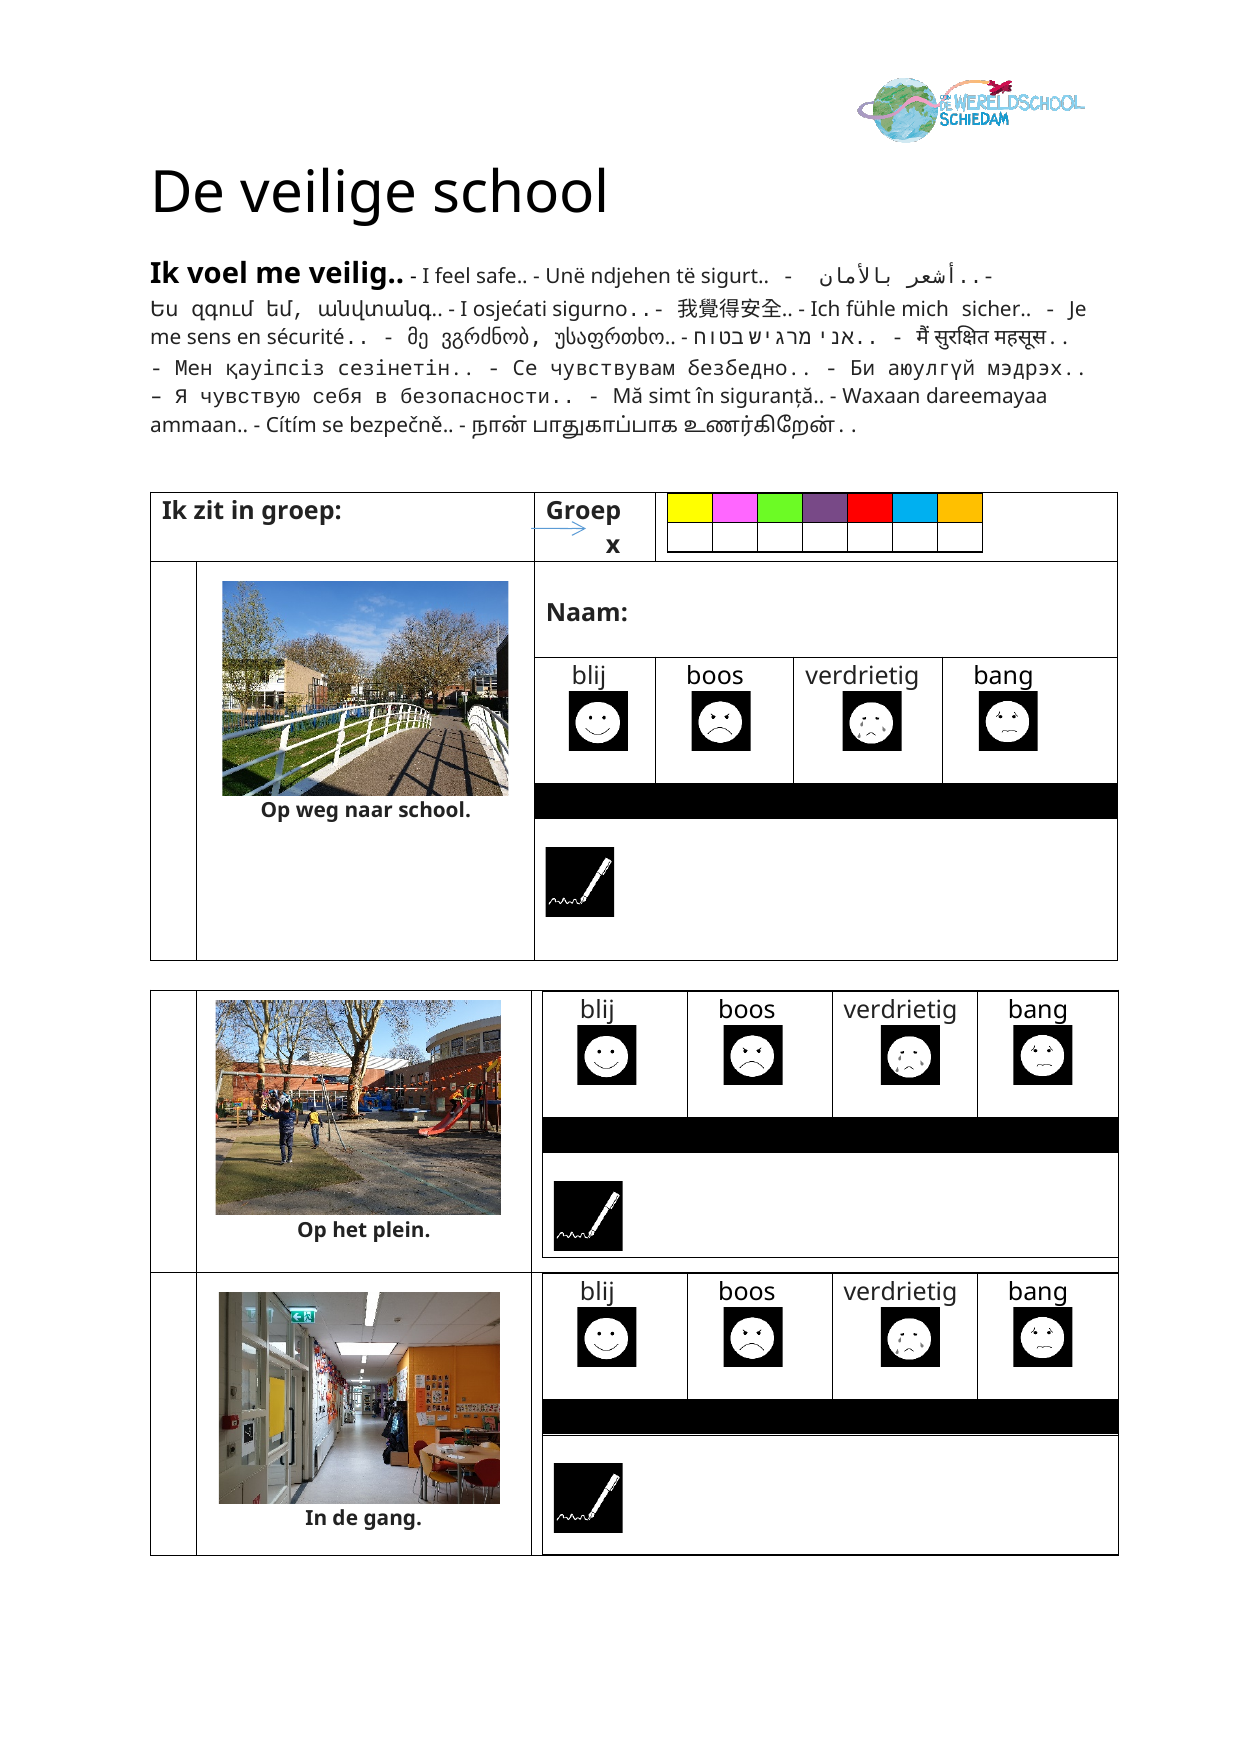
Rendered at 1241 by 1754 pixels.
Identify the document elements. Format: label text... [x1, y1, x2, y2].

picture [577, 1307, 637, 1367]
text Ik voel me veilig.. - I feel safe.. - Unë ndjehen të sigurt.. - أشعر بالأمان..- [150, 252, 1090, 292]
table_cell [532, 1273, 542, 1554]
table_cell [543, 1274, 687, 1399]
picture [842, 691, 902, 751]
table_cell [688, 1274, 832, 1399]
picture [691, 691, 751, 751]
table_header [656, 493, 1117, 561]
table_cell Naam: [535, 562, 1117, 657]
picture [545, 847, 615, 917]
table_cell [151, 1273, 196, 1554]
picture [1013, 1025, 1073, 1085]
picture [553, 1181, 623, 1251]
table_header Groep x [535, 493, 655, 561]
table_header Op het plein. [197, 991, 531, 1272]
table_header [151, 991, 196, 1272]
table_cell [535, 784, 1117, 818]
table_cell verdrietig [794, 658, 942, 783]
picture [851, 70, 1091, 150]
table_cell In de gang. [197, 1273, 531, 1554]
table_cell [151, 562, 196, 960]
table_cell bang [943, 658, 1117, 783]
picture [1013, 1307, 1073, 1367]
picture [723, 1307, 783, 1367]
picture [978, 691, 1038, 751]
table_cell [978, 1274, 1118, 1399]
table_cell [833, 1274, 977, 1399]
picture [880, 1025, 940, 1085]
picture [222, 581, 509, 796]
picture [215, 1000, 501, 1215]
picture [568, 691, 628, 751]
table_cell boos [656, 658, 793, 783]
table_cell [535, 819, 1117, 960]
table_cell Op weg naar school. [197, 562, 534, 960]
text De veilige school [150, 150, 1090, 229]
table_header [532, 991, 1118, 1272]
table_header Ik zit in groep: [151, 493, 534, 561]
picture [218, 1292, 500, 1504]
picture [723, 1025, 783, 1085]
picture [577, 1025, 637, 1085]
table_cell [543, 1436, 1118, 1554]
table_cell blij [535, 658, 655, 783]
picture [553, 1463, 623, 1533]
picture [880, 1307, 940, 1367]
text Ես զգում եմ, անվտանգ.. - I osjećati sigurno..- 我覺得安全.. - Ich fühle mich sicher.. - Je me sens en sécurité.. - მე ვგრძნობ, უსაფრთხო.. - אני מרגיש בטוח.. - मैं सुरक्षित महसूस.. - Мен қауіпсіз сезінетін.. - Се чувствувам безбедно.. - Би аюулгүй мэдрэх.. – Я чувствую себя в безопасности.. - Mă simt în siguranță.. - Waxaan dareemayaa ammaan.. - Cítím se bezpečně.. - நான் பாதுகாப்பாக உணர்கிறேன்.. [150, 292, 1090, 440]
